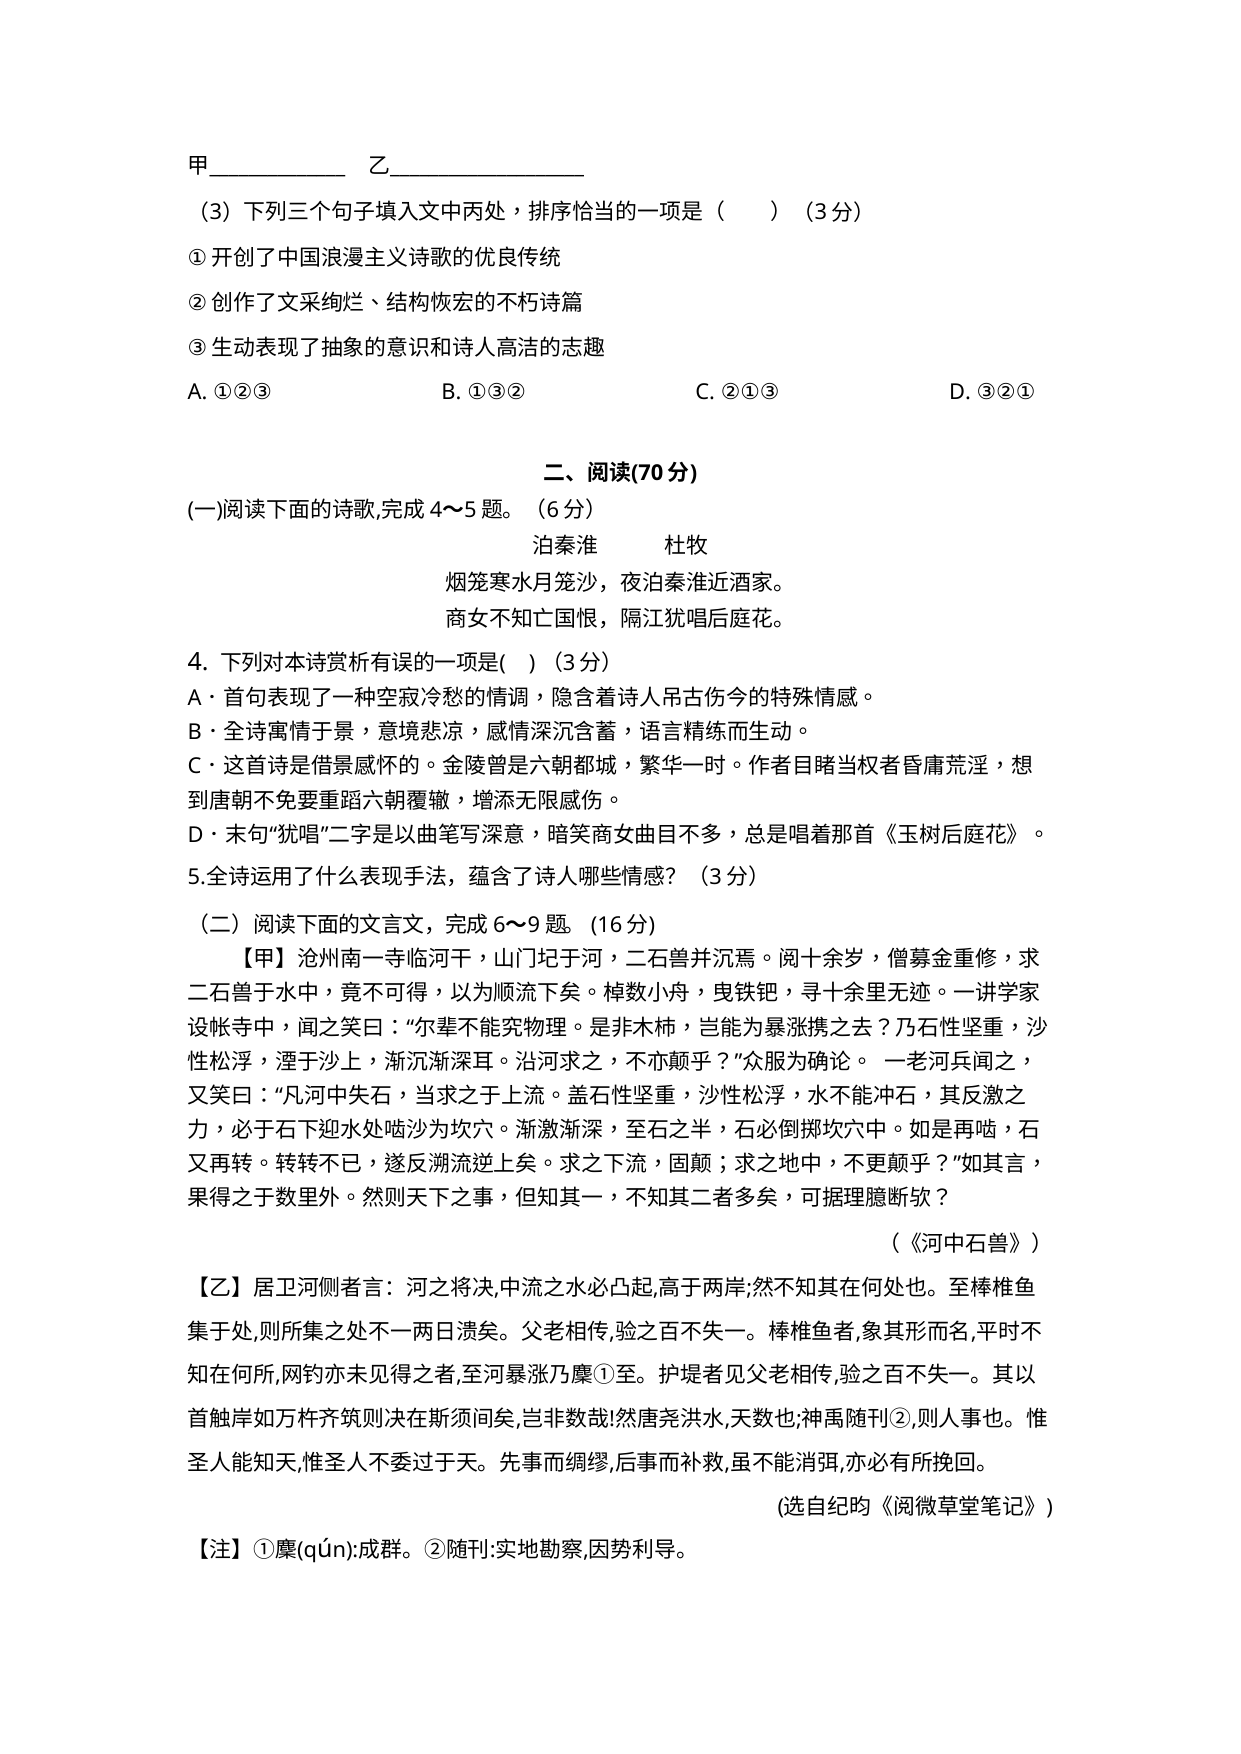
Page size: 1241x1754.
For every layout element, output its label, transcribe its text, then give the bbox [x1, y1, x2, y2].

list 【甲】沧州南一寺临河干，山门圮于河，二石兽并沉焉。阅十余岁，僧募金重修，求二石兽于水中，竟不可得，以为顺流下矣。棹数小舟，曳铁钯，寻十余里无迹。一讲学家设帐寺中，闻之笑曰：“尔辈不能究物理。是非木杮，岂能为暴涨携之去？乃石性坚重，沙性松浮，湮于沙上，渐沉渐深耳。沿河求之，不亦颠乎？”众服为确论。 一老河兵闻之，又笑曰：“凡河中失石，当求之于上流。盖石性坚重，沙性松浮，水不能冲石，其反激之力，必于石下迎水处啮沙为坎穴。渐激渐深，至石之半，石必倒掷坎穴中。如是再啮，石又再转。转转不已，遂反溯流逆上矣。求之下流，固颠；求之地中，不更颠乎？”如其言，果得之于数里外。然则天下之事，但知其一，不知其二者多矣，可据理臆断欤？ [187, 943, 1053, 1212]
text ①开创了中国浪漫主义诗歌的优良传统 [187, 242, 1053, 272]
text （3）下列三个句子填入文中丙处，排序恰当的一项是（ ）（3分） [187, 195, 1053, 226]
text ③生动表现了抽象的意识和诗人高洁的志趣 [187, 332, 1053, 361]
text 甲______________ 乙____________________ [187, 150, 1053, 180]
text 泊秦淮 杜牧 [187, 528, 1053, 560]
text A. ①②③ B. ①③② C. ②①③ D. ③②① [187, 376, 1053, 406]
text ②创作了文采绚烂、结构恢宏的不朽诗篇 [187, 287, 1053, 317]
text 5.全诗运用了什么表现手法，蕴含了诗人哪些情感？（3分） [187, 859, 1053, 891]
text (选自纪昀《阅微草堂笔记》) [187, 1479, 1053, 1523]
text 商女不知亡国恨，隔江犹唱后庭花。 [187, 601, 1053, 632]
text 【注】①麇(qún):成群。②随刊:实地勘察,因势利导。 [187, 1523, 1053, 1567]
text (一)阅读下面的诗歌,完成4～5题。（6分） [187, 492, 1053, 523]
text 【乙】居卫河侧者言：河之将决,中流之水必凸起,高于两岸;然不知其在何处也。至棒椎鱼集于处,则所集之处不一两日溃矣。父老相传,验之百不失一。棒椎鱼者,象其形而名,平时不知在何所,网钓亦未见得之者,至河暴涨乃麇①至。护堤者见父老相传,验之百不失一。其以首触岸如万杵齐筑则决在斯须间矣,岂非数哉!然唐尧洪水,天数也;神禹随刊②,则人事也。惟圣人能知天,惟圣人不委过于天。先事而绸缪,后事而补救,虽不能消弭,亦必有所挽回。 [187, 1260, 1053, 1479]
text （《河中石兽》） [187, 1217, 1053, 1260]
text 二、阅读(70分) [187, 455, 1053, 487]
list 下列对本诗赏析有误的一项是( ) （3分） A．首句表现了一种空寂冷愁的情调，隐含着诗人吊古伤今的特殊情感。 B．全诗寓情于景，意境悲凉，感情深沉含蓄，语言精练而生动。 C．这首诗是借景感怀的。金陵曾是六朝都城，繁华一时。作者目睹当权者昏庸荒淫，想到唐朝不免要重蹈六朝覆辙，增添无限感伤。 D．末句“犹唱”二字是以曲笔写深意，暗笑商女曲目不多，总是唱着那首《玉树后庭花》。 [187, 637, 1053, 849]
list 阅读下面的文言文，完成 6～9 题。 (16分) [187, 907, 1053, 938]
text 烟笼寒水月笼沙，夜泊秦淮近酒家。 [187, 564, 1053, 596]
